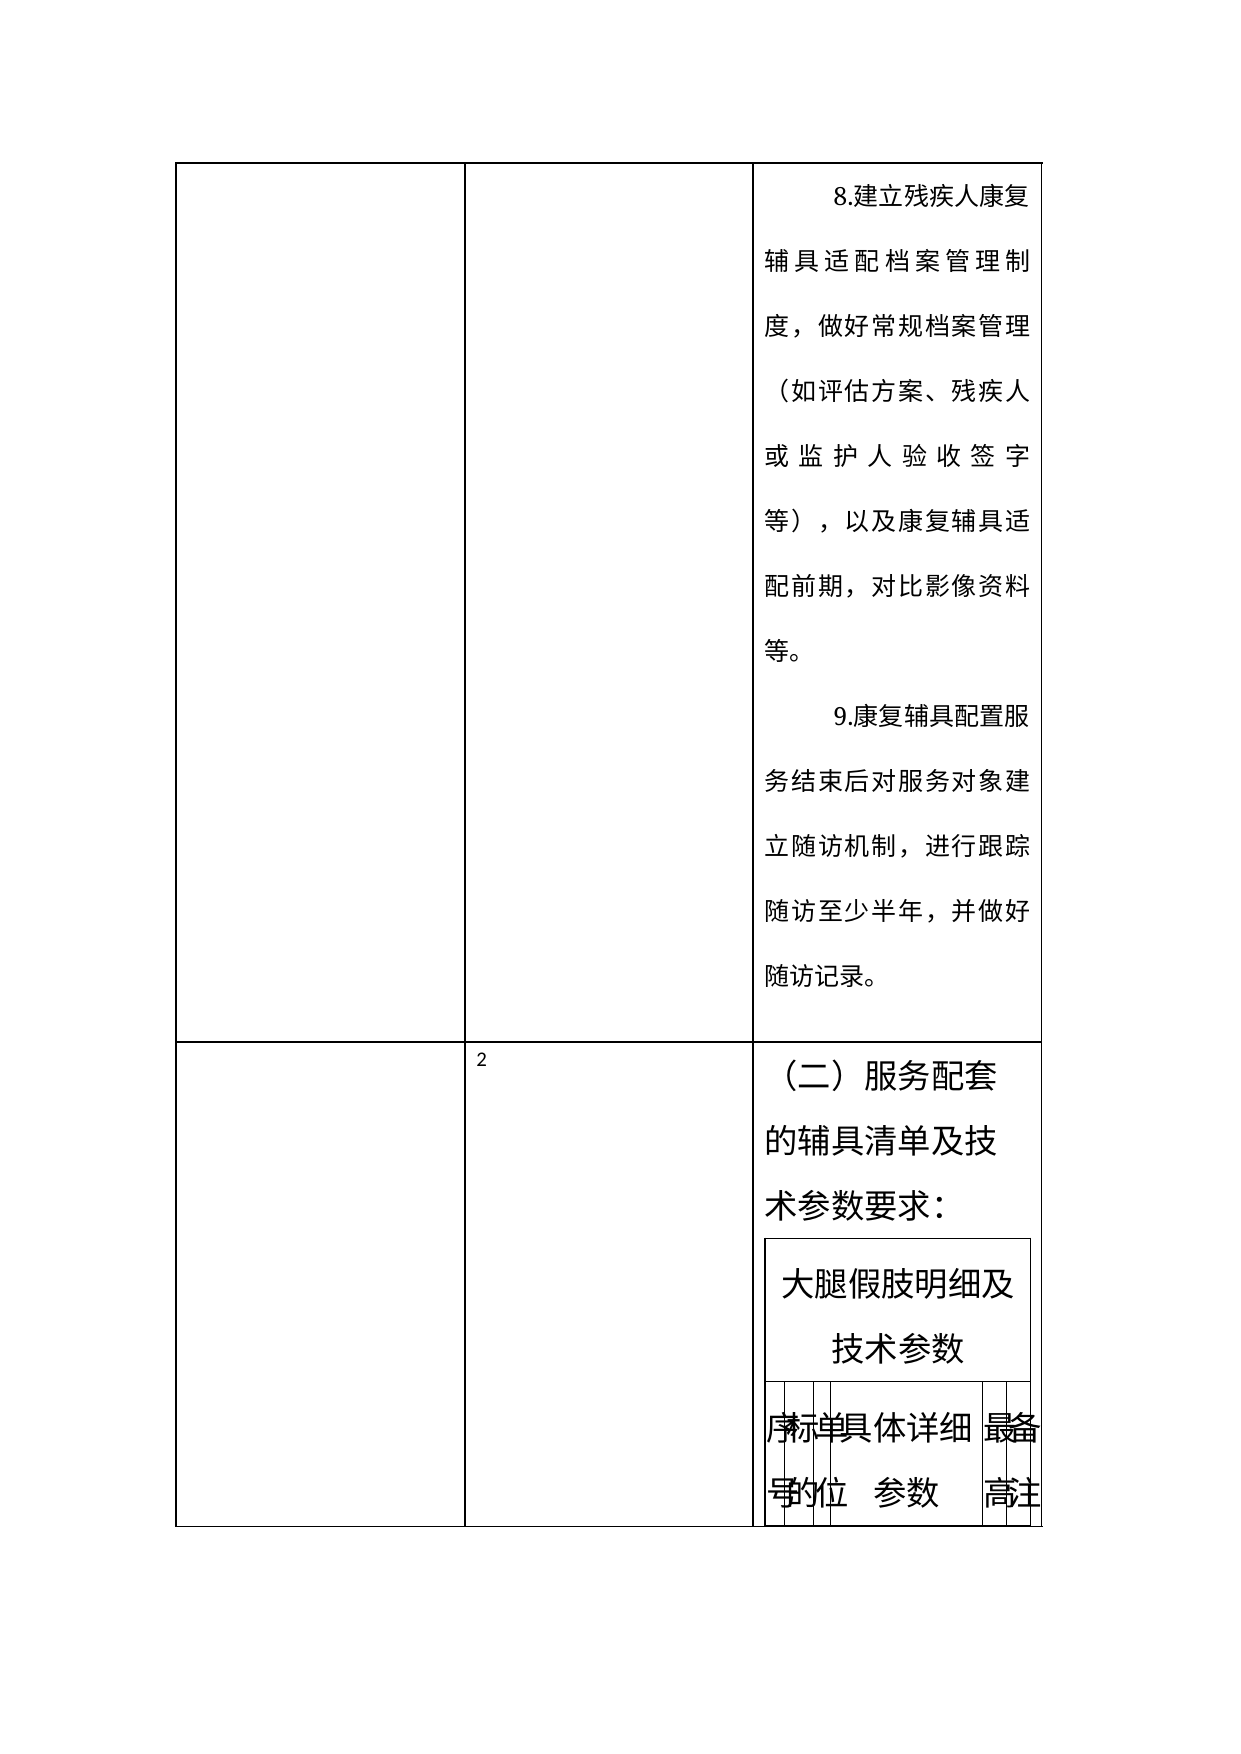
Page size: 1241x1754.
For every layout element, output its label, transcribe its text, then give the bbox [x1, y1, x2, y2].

table_cell 1 [466, 164, 752, 1041]
table_cell 2 [466, 1043, 752, 1526]
table_cell [177, 1043, 464, 1526]
table_cell （二）服务配套的辅具清单及技术参数要求： [754, 1043, 1041, 1526]
table_cell ★ [177, 164, 464, 1041]
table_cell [754, 164, 1041, 1041]
